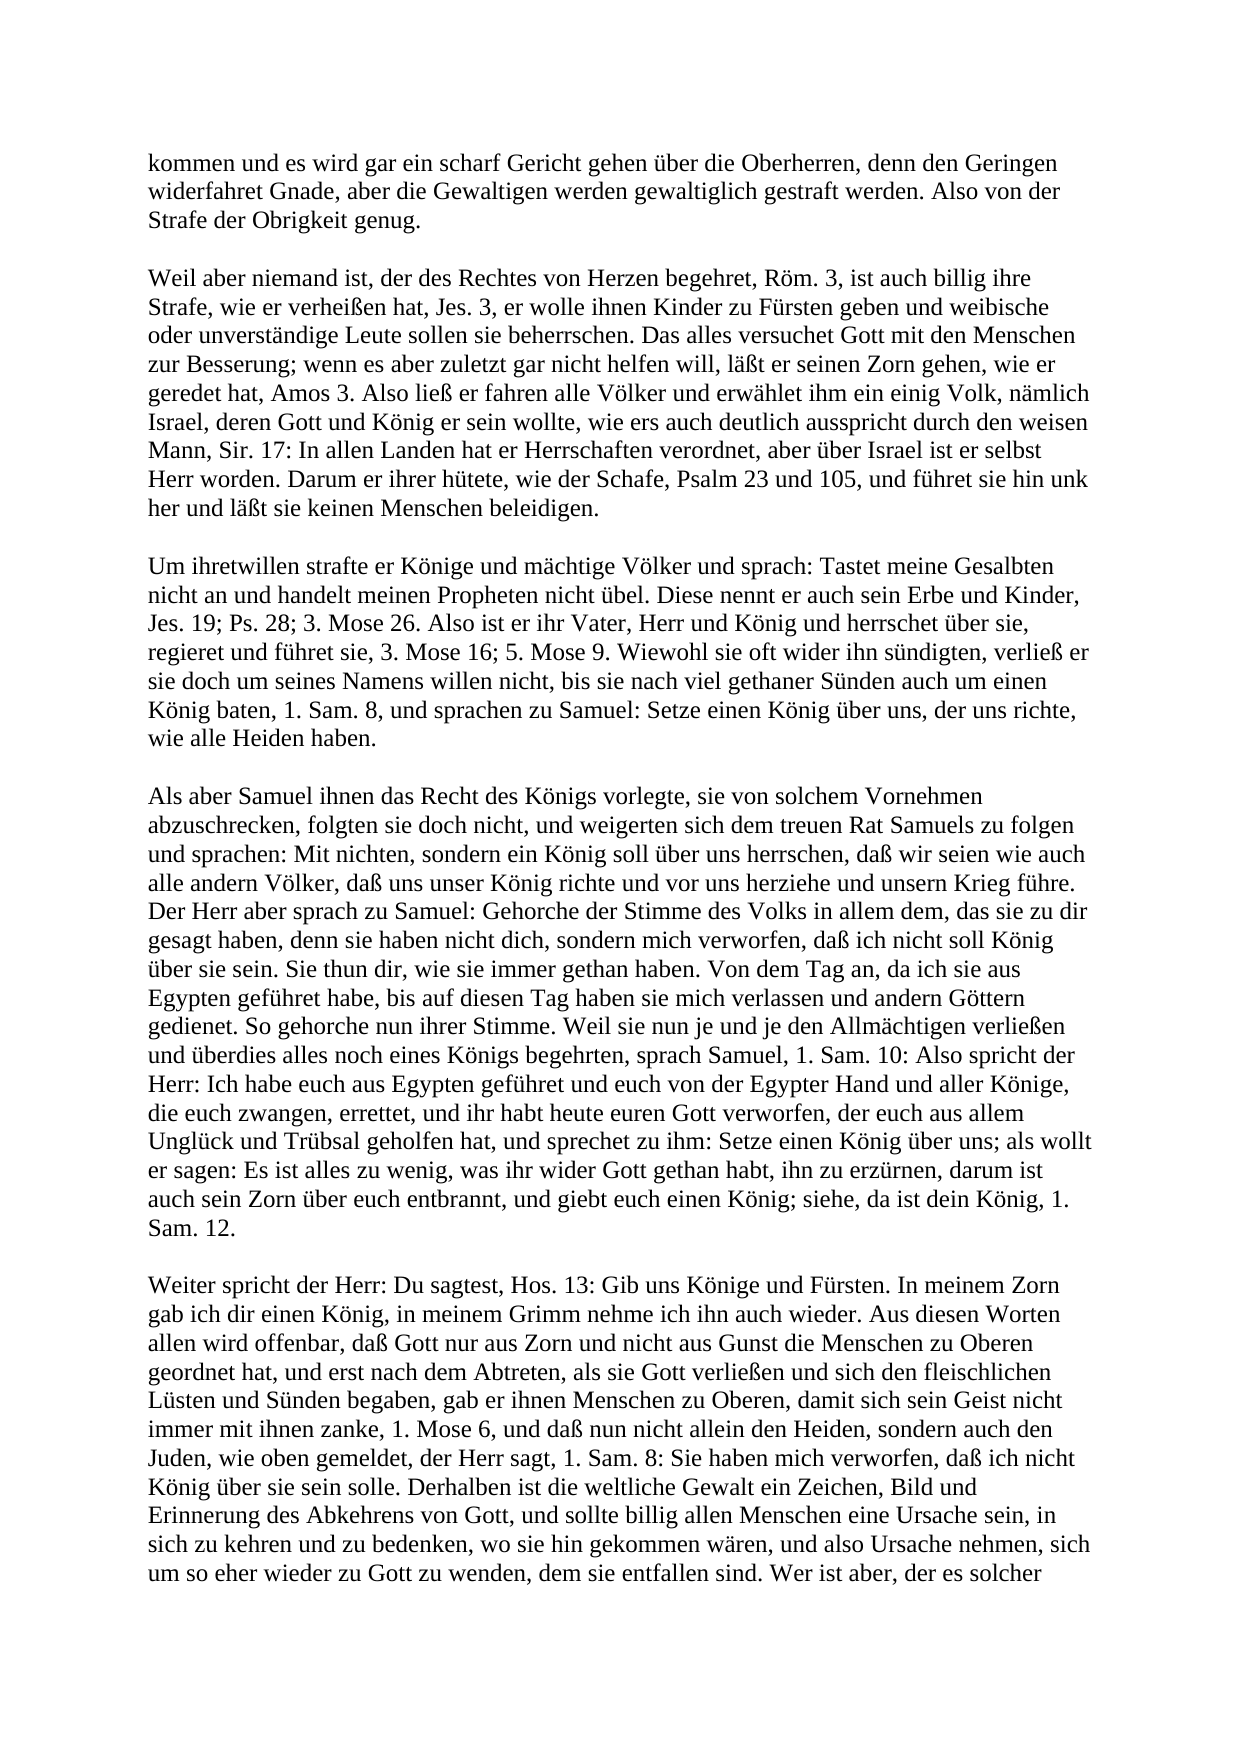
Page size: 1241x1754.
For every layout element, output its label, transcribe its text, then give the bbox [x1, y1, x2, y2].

text Weil aber niemand ist, der des Rechtes von Herzen begehret, Röm. 3, ist auch billig ihre Strafe, wie er verheißen hat, Jes. 3, er wolle ihnen Kinder zu Fürsten geben und weibische oder unverständige Leute sollen sie beherrschen. Das alles versuchet Gott mit den Menschen zur Besserung; wenn es aber zuletzt gar nicht helfen will, läßt er seinen Zorn gehen, wie er geredet hat, Amos 3. Also ließ er fahren alle Völker und erwählet ihm ein einig Volk, nämlich Israel, deren Gott und König er sein wollte, wie ers auch deutlich ausspricht durch den weisen Mann, Sir. 17: In allen Landen hat er Herrschaften verordnet, aber über Israel ist er selbst Herr worden. Darum er ihrer hütete, wie der Schafe, Psalm 23 und 105, und führet sie hin unk her und läßt sie keinen Menschen beleidigen. [148, 263, 1093, 522]
text Als aber Samuel ihnen das Recht des Königs vorlegte, sie von solchem Vornehmen abzuschrecken, folgten sie doch nicht, und weigerten sich dem treuen Rat Samuels zu folgen und sprachen: Mit nichten, sondern ein König soll über uns herrschen, daß wir seien wie auch alle andern Völker, daß uns unser König richte und vor uns herziehe und unsern Krieg führe. Der Herr aber sprach zu Samuel: Gehorche der Stimme des Volks in allem dem, das sie zu dir gesagt haben, denn sie haben nicht dich, sondern mich verworfen, daß ich nicht soll König über sie sein. Sie thun dir, wie sie immer gethan haben. Von dem Tag an, da ich sie aus Egypten geführet habe, bis auf diesen Tag haben sie mich verlassen und andern Göttern gedienet. So gehorche nun ihrer Stimme. Weil sie nun je und je den Allmächtigen verließen und überdies alles noch eines Königs begehrten, sprach Samuel, 1. Sam. 10: Also spricht der Herr: Ich habe euch aus Egypten geführet und euch von der Egypter Hand und aller Könige, die euch zwangen, errettet, und ihr habt heute euren Gott verworfen, der euch aus allem Unglück und Trübsal geholfen hat, und sprechet zu ihm: Setze einen König über uns; als wollt er sagen: Es ist alles zu wenig, was ihr wider Gott gethan habt, ihn zu erzürnen, darum ist auch sein Zorn über euch entbrannt, und giebt euch einen König; siehe, da ist dein König, 1. Sam. 12. [148, 781, 1093, 1241]
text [148, 148, 1093, 234]
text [148, 1271, 1093, 1587]
text Um ihretwillen strafte er Könige und mächtige Völker und sprach: Tastet meine Gesalbten nicht an und handelt meinen Propheten nicht übel. Diese nennt er auch sein Erbe und Kinder, Jes. 19; Ps. 28; 3. Mose 26. Also ist er ihr Vater, Herr und König und herrschet über sie, regieret und führet sie, 3. Mose 16; 5. Mose 9. Wiewohl sie oft wider ihn sündigten, verließ er sie doch um seines Namens willen nicht, bis sie nach viel gethaner Sünden auch um einen König baten, 1. Sam. 8, und sprachen zu Samuel: Setze einen König über uns, der uns richte, wie alle Heiden haben. [148, 551, 1093, 752]
